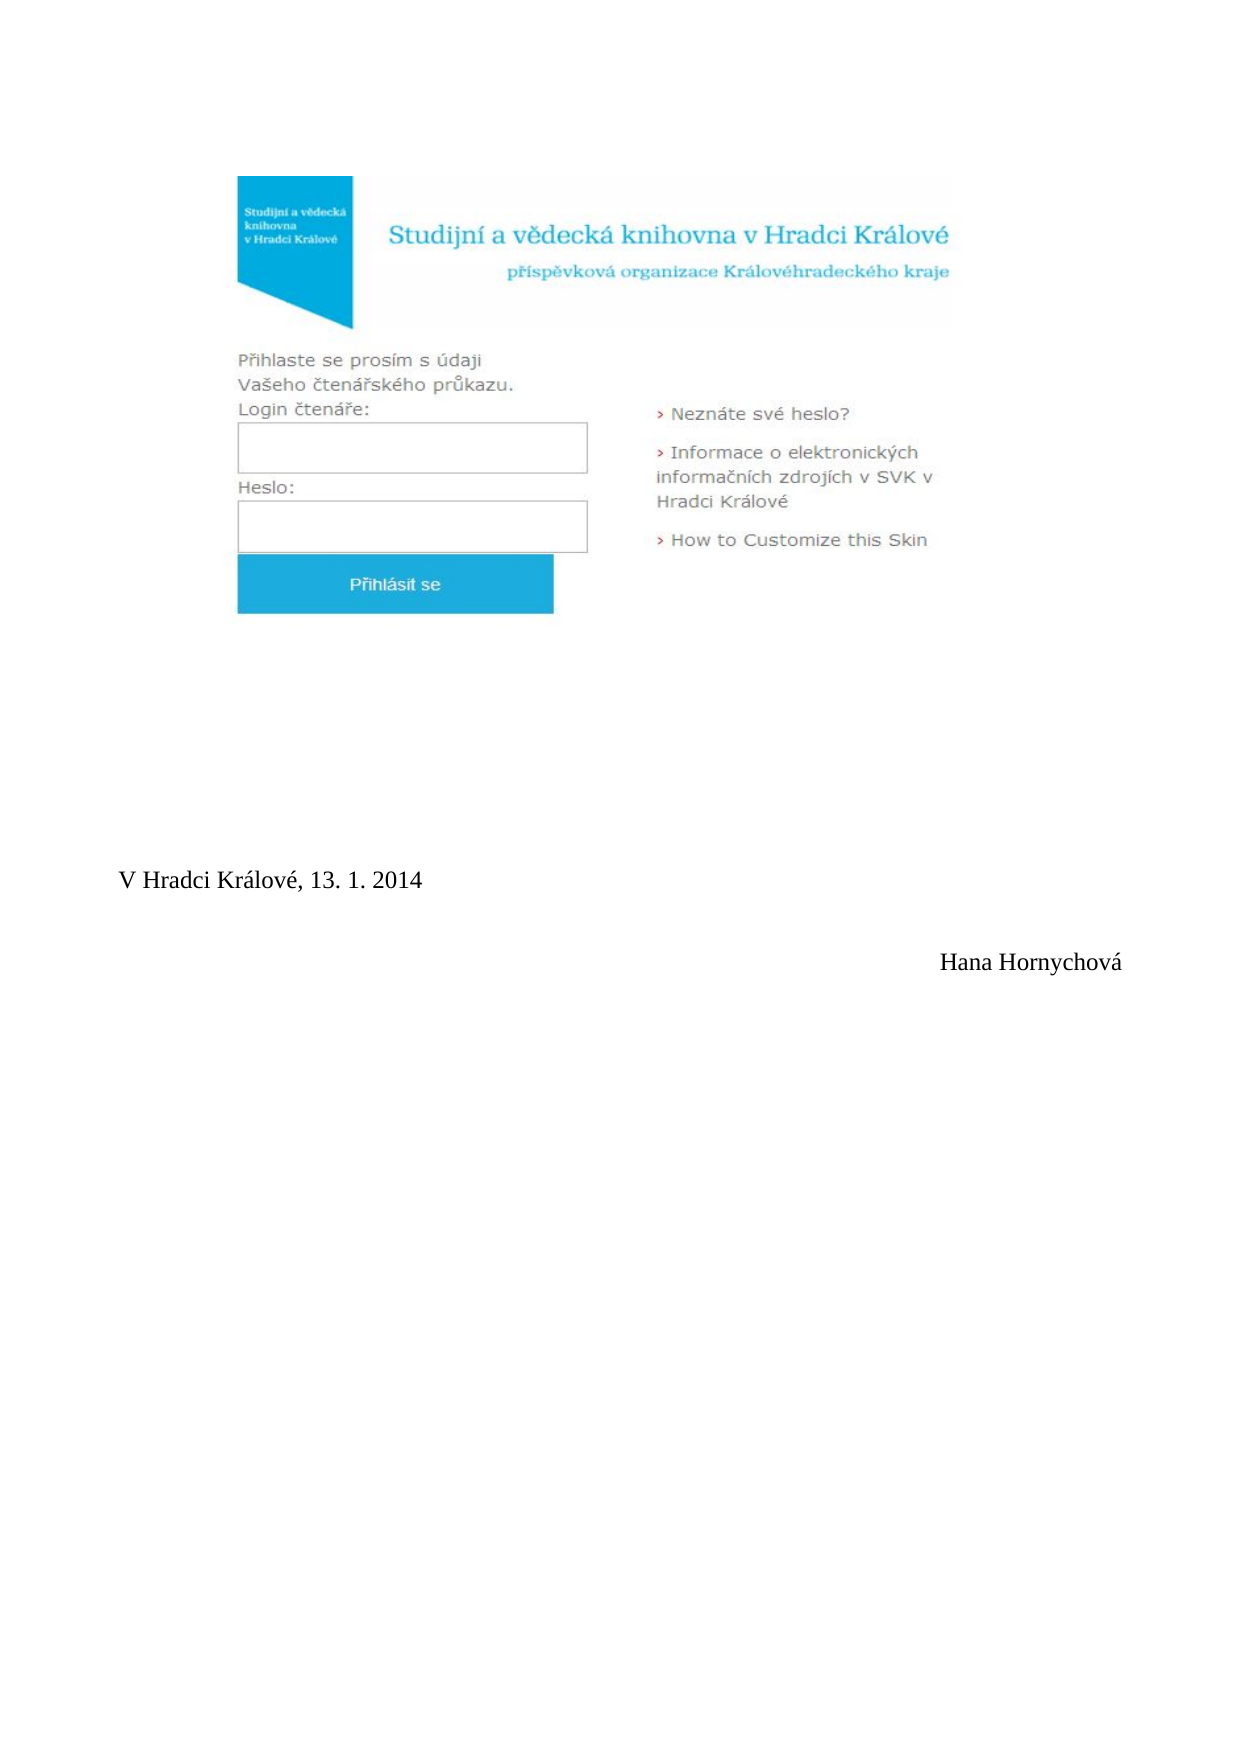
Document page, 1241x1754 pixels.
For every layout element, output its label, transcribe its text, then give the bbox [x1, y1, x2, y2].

picture [301, 208, 346, 216]
picture [245, 208, 298, 217]
picture [245, 221, 296, 229]
text V Hradci Králové, 13. 1. 2014 [118, 866, 1122, 894]
picture [118, 176, 995, 636]
picture [254, 235, 338, 244]
text Hana Hornychová [118, 947, 1122, 976]
